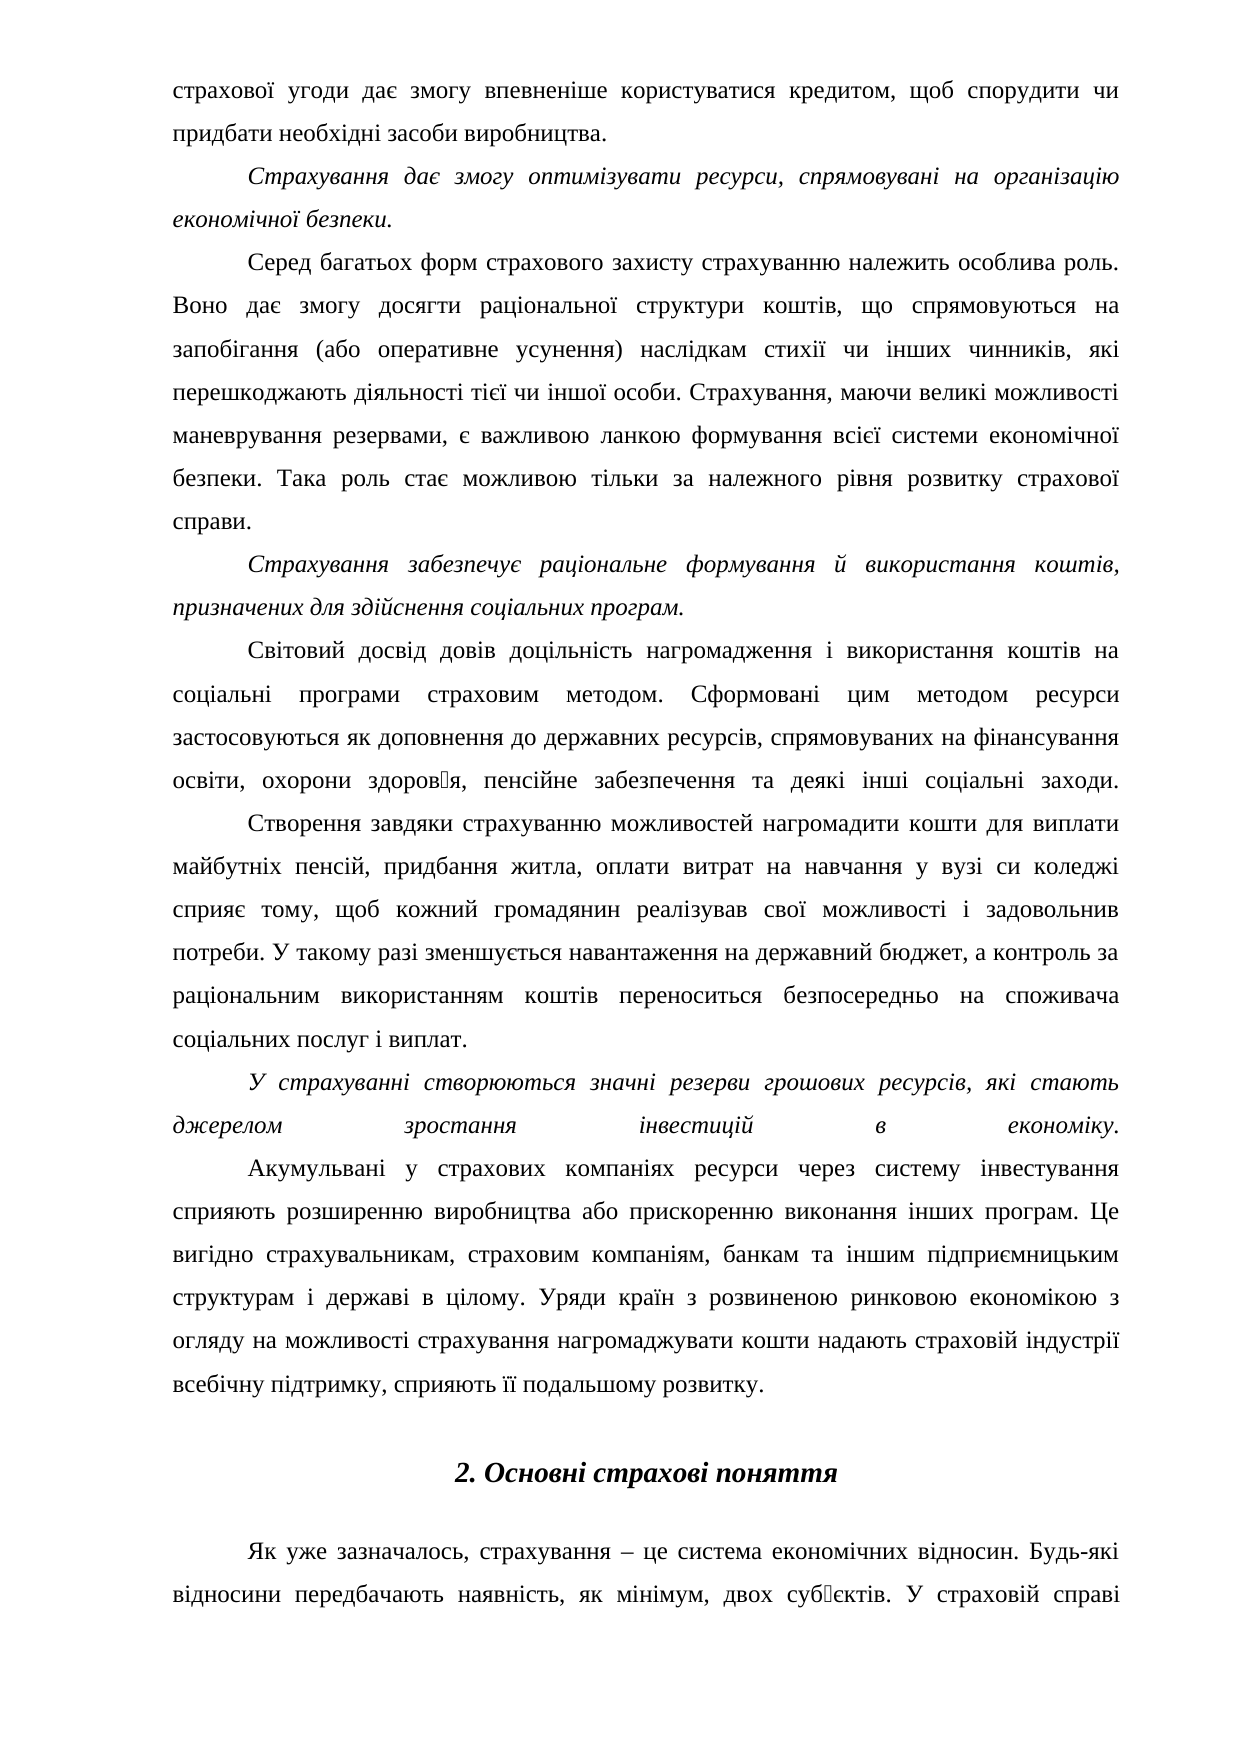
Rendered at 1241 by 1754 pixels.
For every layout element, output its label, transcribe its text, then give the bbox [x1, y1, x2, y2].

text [172, 1536, 1120, 1608]
text Страхування дає змогу оптимізувати ресурси, спрямовувані на організацію економічної безпеки. [172, 161, 1120, 233]
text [172, 75, 1120, 147]
text Світовий досвід довів доцільність нагромадження і використання коштів на соціальні програми страховим методом. Сформовані цим методом ресурси застосовуються як доповнення до державних ресурсів, спрямовуваних на фінансування освіти, охорони здоровя, пенсійне забезпечення та деякі інші соціальні заходи. Створення завдяки страхуванню можливостей нагромадити кошти для виплати майбутніх пенсій, придбання житла, оплати витрат на навчання у вузі си коледжі сприяє тому, щоб кожний громадянин реалізував свої можливості і задовольнив потреби. У такому разі зменшується навантаження на державний бюджет, а контроль за раціональним використанням коштів переноситься безпосередньо на споживача соціальних послуг і виплат. [172, 636, 1120, 1052]
text 2. Основні страхові поняття [172, 1455, 1120, 1524]
text Серед багатьох форм страхового захисту страхуванню належить особлива роль. Воно дає змогу досягти раціональної структури коштів, що спрямовуються на запобігання (або оперативне усунення) наслідкам стихії чи інших чинників, які перешкоджають діяльності тієї чи іншої особи. Страхування, маючи великі можливості маневрування резервами, є важливою ланкою формування всієї системи економічної безпеки. Така роль стає можливою тільки за належного рівня розвитку страхової справи. [172, 247, 1120, 535]
text У страхуванні створюються значні резерви грошових ресурсів, які стають джерелом зростання інвестицій в економіку. Акумульвані у страхових компаніях ресурси через систему інвестування сприяють розширенню виробництва або прискоренню виконання інших програм. Це вигідно страхувальникам, страховим компаніям, банкам та іншим підприємницьким структурам і державі в цілому. Уряди країн з розвиненою ринковою економікою з огляду на можливості страхування нагромаджувати кошти надають страховій індустрії всебічну підтримку, сприяють її подальшому розвитку. [172, 1067, 1120, 1397]
text Страхування забезпечує раціональне формування й використання коштів, призначених для здійснення соціальних програм. [172, 549, 1120, 621]
